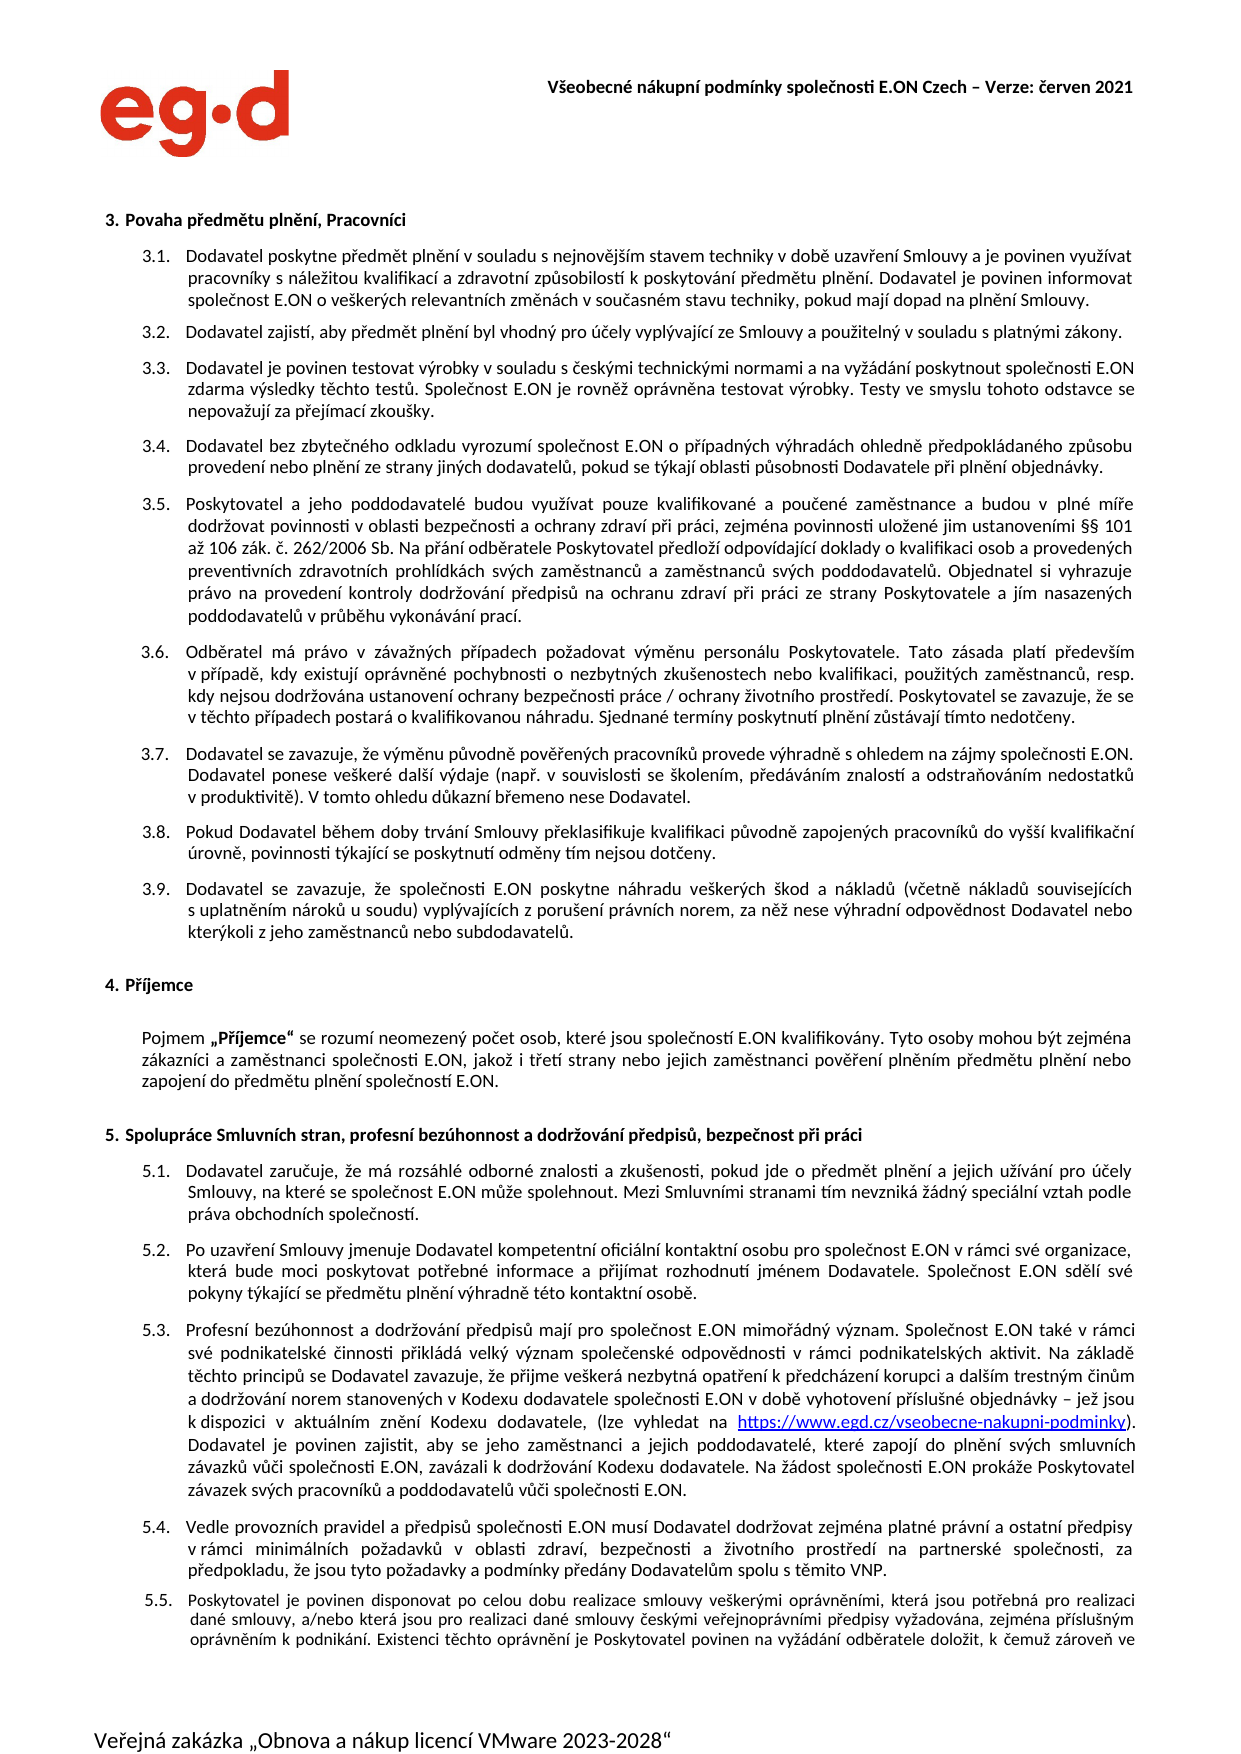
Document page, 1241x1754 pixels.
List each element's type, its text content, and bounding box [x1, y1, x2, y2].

list Dodavatel zaručuje, že má rozsáhlé odborné znalosti a zkušenosti, pokud jde o předmět plnění a jejich užívání pro účely Smlouvy, na které se společnost E.ON může spolehnout. Mezi Smluvními stranami tím nevzniká žádný speciální vztah podle práva obchodních společností. [142, 1160, 1134, 1225]
list Dodavatel se zavazuje, že společnosti E.ON poskytne náhradu veškerých škod a nákladů (včetně nákladů souvisejících s uplatněním nároků u soudu) vyplývajících z porušení právních norem, za něž nese výhradní odpovědnost Dodavatel nebo kterýkoli z jeho zaměstnanců nebo subdodavatelů. [142, 878, 1133, 943]
list Dodavatel zajistí, aby předmět plnění byl vhodný pro účely vyplývající ze Smlouvy a použitelný v souladu s platnými zákony. [142, 320, 1163, 343]
subtitle Spolupráce Smluvních stran, profesní bezúhonnost a dodržování předpisů, bezpečnost při práci [105, 1124, 1163, 1147]
list Dodavatel se zavazuje, že výměnu původně pověřených pracovníků provede výhradně s ohledem na zájmy společnosti E.ON. Dodavatel ponese veškeré další výdaje (např. v souvislosti se školením, předáváním znalostí a odstraňováním nedostatků v produktivitě). V tomto ohledu důkazní břemeno nese Dodavatel. [141, 743, 1136, 808]
list Odběratel má právo v závažných případech požadovat výměnu personálu Poskytovatele. Tato zásada platí především v případě, kdy existují oprávněné pochybnosti o nezbytných zkušenostech nebo kvalifikaci, použitých zaměstnanců, resp. kdy nejsou dodržována ustanovení ochrany bezpečnosti práce / ochrany životního prostředí. Poskytovatel se zavazuje, že se v těchto případech postará o kvalifikovanou náhradu. Sjednané termíny poskytnutí plnění zůstávají tímto nedotčeny. [141, 641, 1136, 728]
subtitle Povaha předmětu plnění, Pracovníci [105, 208, 1163, 231]
list Pokud Dodavatel během doby trvání Smlouvy překlasifikuje kvalifikaci původně zapojených pracovníků do vyšší kvalifikační úrovně, povinnosti týkající se poskytnutí odměny tím nejsou dotčeny. [142, 822, 1136, 864]
picture [100, 70, 289, 157]
list Profesní bezúhonnost a dodržování předpisů mají pro společnost E.ON mimořádný význam. Společnost E.ON také v rámci své podnikatelské činnosti přikládá velký význam společenské odpovědnosti v rámci podnikatelských aktivit. Na základě těchto principů se Dodavatel zavazuje, že přijme veškerá nezbytná opatření k předcházení korupci a dalším trestným činům a dodržování norem stanovených v Kodexu dodavatele společnosti E.ON v době vyhotovení příslušné objednávky – jež jsou k dispozici v aktuálním znění Kodexu dodavatele, (lze vyhledat na https://www.egd.cz/vseobecne-nakupni-podminky). Dodavatel je povinen zajistit, aby se jeho zaměstnanci a jejich poddodavatelé, které zapojí do plnění svých smluvních závazků vůči společnosti E.ON, zavázali k dodržování Kodexu dodavatele. Na žádost společnosti E.ON prokáže Poskytovatel závazek svých pracovníků a poddodavatelů vůči společnosti E.ON. [142, 1318, 1136, 1502]
list Vedle provozních pravidel a předpisů společnosti E.ON musí Dodavatel dodržovat zejména platné právní a ostatní předpisy v rámci minimálních požadavků v oblasti zdraví, bezpečnosti a životního prostředí na partnerské společnosti, za předpokladu, že jsou tyto požadavky a podmínky předány Dodavatelům spolu s těmito VNP. [142, 1516, 1134, 1581]
list Dodavatel bez zbytečného odkladu vyrozumí společnost E.ON o případných výhradách ohledně předpokládaného způsobu provedení nebo plnění ze strany jiných dodavatelů, pokud se týkají oblasti působnosti Dodavatele při plnění objednávky. [142, 436, 1133, 478]
subtitle Příjemce [105, 973, 1163, 996]
list Dodavatel poskytne předmět plnění v souladu s nejnovějším stavem techniky v době uzavření Smlouvy a je povinen využívat pracovníky s náležitou kvalifikací a zdravotní způsobilostí k poskytování předmětu plnění. Dodavatel je povinen informovat společnost E.ON o veškerých relevantních změnách v současném stavu techniky, pokud mají dopad na plnění Smlouvy. [142, 245, 1134, 311]
list Dodavatel je povinen testovat výrobky v souladu s českými technickými normami a na vyžádání poskytnout společnosti E.ON zdarma výsledky těchto testů. Společnost E.ON je rovněž oprávněna testovat výrobky. Testy ve smyslu tohoto odstavce se nepovažují za přejímací zkoušky. [142, 357, 1136, 422]
text Pojmem „Příjemce“ se rozumí neomezený počet osob, které jsou společností E.ON kvalifikovány. Tyto osoby mohou být zejména zákazníci a zaměstnanci společnosti E.ON, jakož i třetí strany nebo jejich zaměstnanci pověření plněním předmětu plnění nebo zapojení do předmětu plnění společností E.ON. [142, 1027, 1134, 1093]
list Po uzavření Smlouvy jmenuje Dodavatel kompetentní oficiální kontaktní osobu pro společnost E.ON v rámci své organizace, která bude moci poskytovat potřebné informace a přijímat rozhodnutí jménem Dodavatele. Společnost E.ON sdělí své pokyny týkající se předmětu plnění výhradně této kontaktní osobě. [142, 1239, 1133, 1304]
list Poskytovatel a jeho poddodavatelé budou využívat pouze kvalifikované a poučené zaměstnance a budou v plné míře dodržovat povinnosti v oblasti bezpečnosti a ochrany zdraví při práci, zejména povinnosti uložené jim ustanoveními §§ 101 až 106 zák. č. 262/2006 Sb. Na přání odběratele Poskytovatel předloží odpovídající doklady o kvalifikaci osob a provedených preventivních zdravotních prohlídkách svých zaměstnanců a zaměstnanců svých poddodavatelů. Objednatel si vyhrazuje právo na provedení kontroly dodržování předpisů na ochranu zdraví při práci ze strany Poskytovatele a jím nasazených poddodavatelů v průběhu vykonávání prací. [142, 492, 1134, 627]
